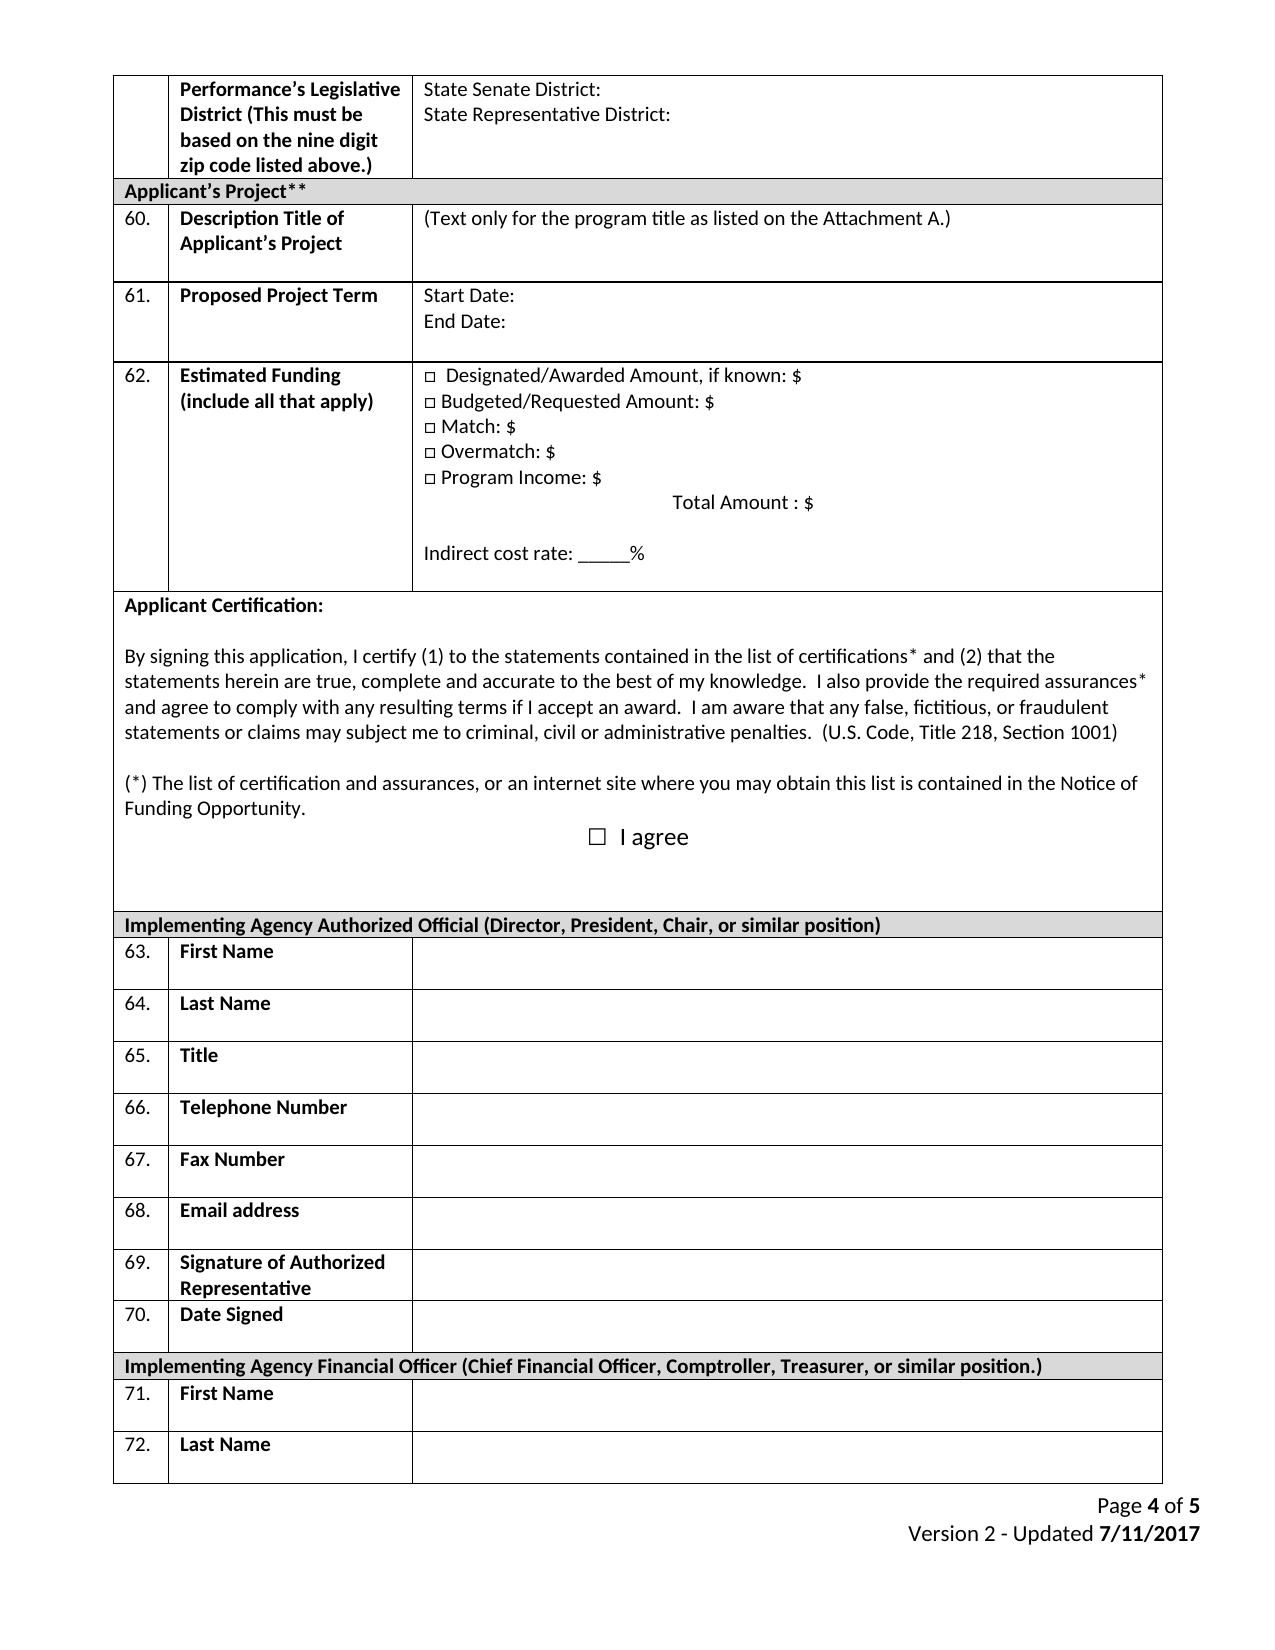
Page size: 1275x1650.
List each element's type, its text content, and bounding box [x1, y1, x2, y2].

table_cell [114, 990, 168, 1041]
table_cell Estimated Funding (include all that apply) [169, 363, 412, 591]
table_cell Last Name [169, 990, 412, 1041]
table_cell [114, 1432, 168, 1482]
table_cell Implementing Agency Financial Officer (Chief Financial Officer, Comptroller, Treasurer, or similar position.) [114, 1353, 1162, 1379]
table_cell [413, 938, 1162, 989]
table_cell □ Designated/Awarded Amount, if known: $ □ Budgeted/Requested Amount: $ □ Match: $ □ Overmatch: $ □ Program Income: $ Total Amount : $ Indirect cost rate: _____% [413, 363, 1162, 591]
table_cell Applicant’s Project** [114, 179, 1162, 204]
table_cell [413, 1250, 1162, 1300]
table_cell [114, 363, 168, 591]
table_cell Applicant Certification: By signing this application, I certify (1) to the statements contained in the list of certifications* and (2) that the statements herein are true, complete and accurate to the best of my knowledge. I also provide the required assurances* and agree to comply with any resulting terms if I accept an award. I am aware that any false, fictitious, or fraudulent statements or claims may subject me to criminal, civil or administrative penalties. (U.S. Code, Title 218, Section 1001) (*) The list of certification and assurances, or an internet site where you may obtain this list is contained in the Notice of Funding Opportunity. I agree [114, 592, 1162, 911]
table_cell [413, 1380, 1162, 1431]
table_cell Email address [169, 1198, 412, 1248]
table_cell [413, 76, 1162, 178]
table_cell [413, 1198, 1162, 1248]
table_cell Start Date: End Date: [413, 283, 1162, 361]
table_cell [114, 1301, 168, 1352]
table_cell [114, 1094, 168, 1145]
table_cell [413, 990, 1162, 1041]
table_cell (Text only for the program title as listed on the Attachment A.) [413, 205, 1162, 281]
table_cell [413, 1432, 1162, 1482]
table_cell [114, 1042, 168, 1093]
table_cell [114, 283, 168, 361]
table_cell Date Signed [169, 1301, 412, 1352]
table_cell Last Name [169, 1432, 412, 1482]
table_cell [114, 938, 168, 989]
table_cell Proposed Project Term [169, 283, 412, 361]
table_cell [114, 76, 168, 178]
table_cell [114, 1380, 168, 1431]
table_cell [169, 76, 412, 178]
table_cell [413, 1042, 1162, 1093]
table_cell Fax Number [169, 1146, 412, 1197]
table_cell [114, 1146, 168, 1197]
table_cell [413, 1146, 1162, 1197]
table_cell [413, 1094, 1162, 1145]
table_cell Telephone Number [169, 1094, 412, 1145]
table_cell First Name [169, 938, 412, 989]
table_cell [114, 205, 168, 281]
table_cell [114, 1198, 168, 1248]
table_cell Implementing Agency Authorized Official (Director, President, Chair, or similar position) [114, 912, 1162, 937]
table_cell [114, 1250, 168, 1300]
table_cell [413, 1301, 1162, 1352]
table_cell First Name [169, 1380, 412, 1431]
table_cell Signature of Authorized Representative [169, 1250, 412, 1300]
table_cell Title [169, 1042, 412, 1093]
table_cell Description Title of Applicant’s Project [169, 205, 412, 281]
